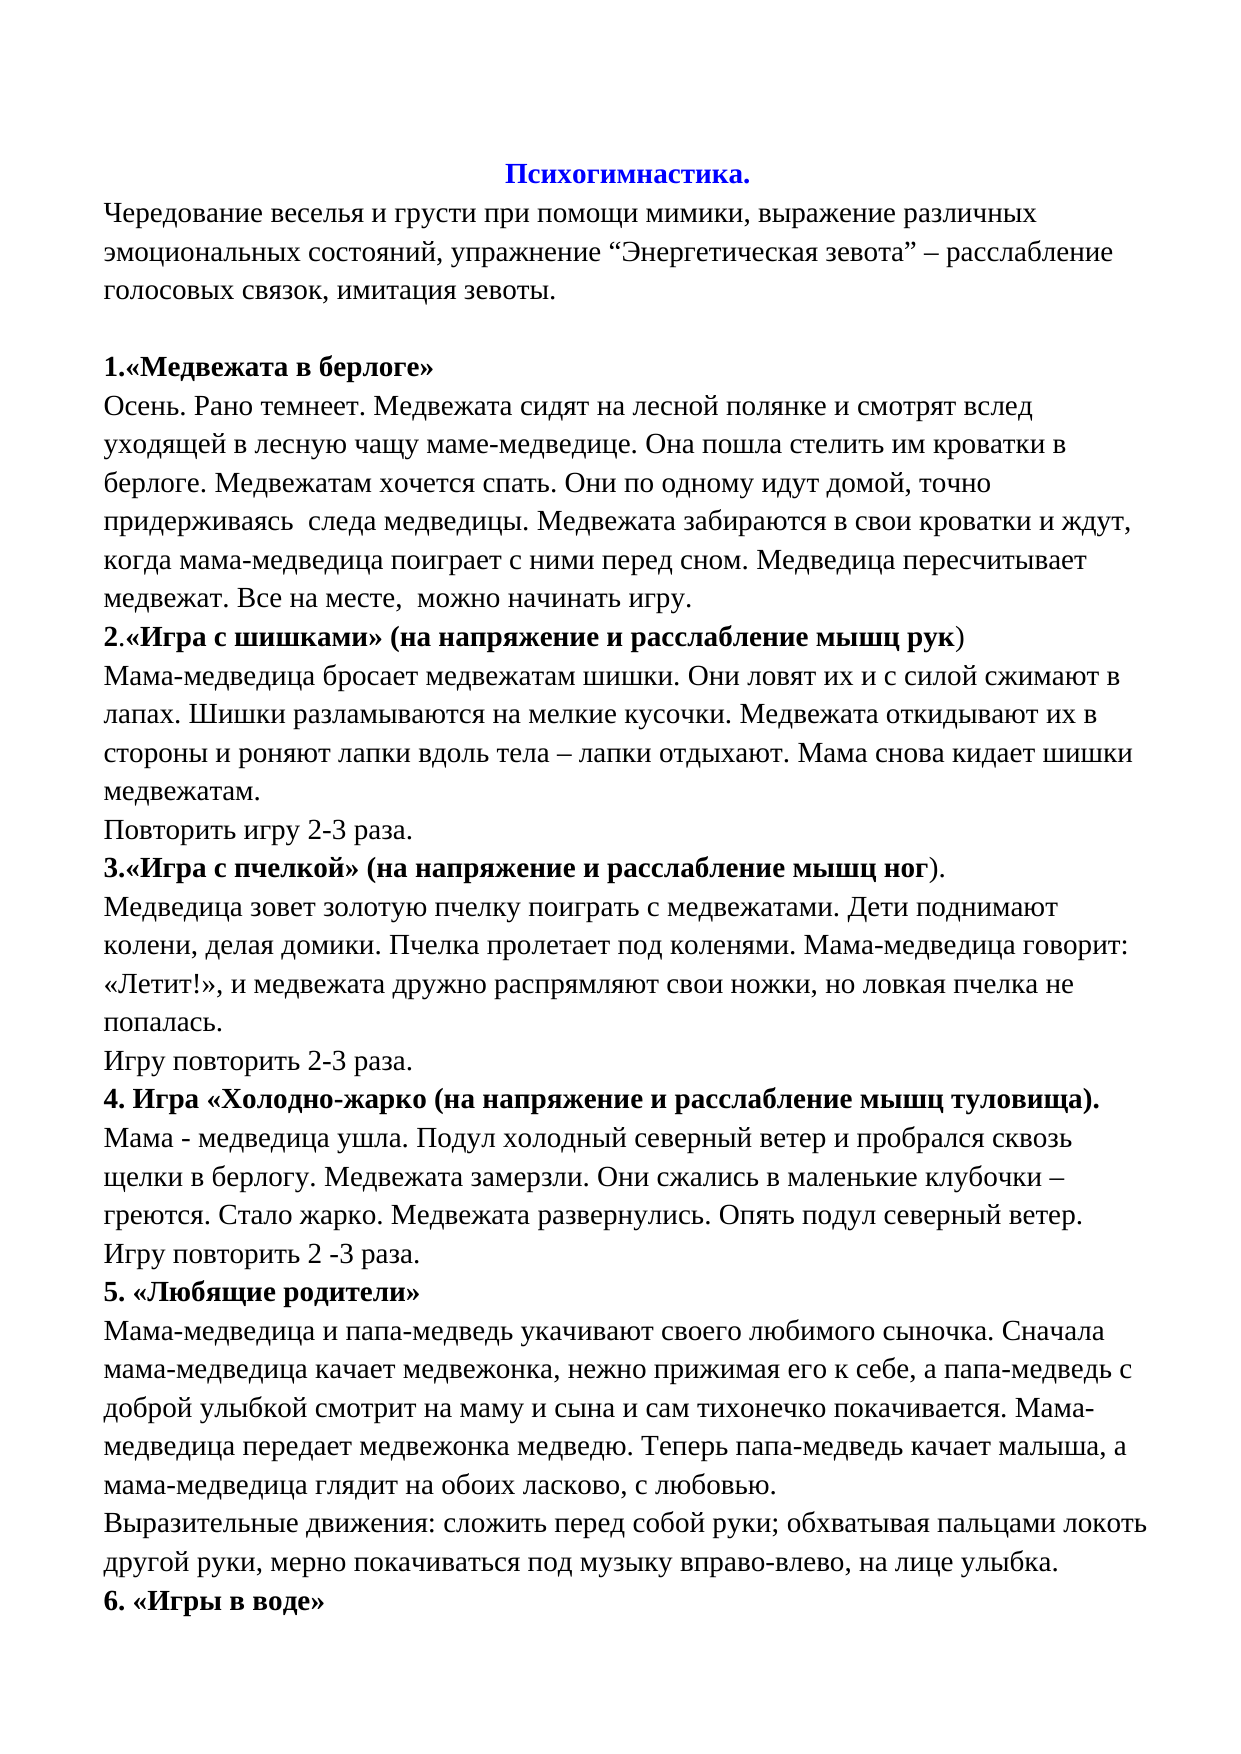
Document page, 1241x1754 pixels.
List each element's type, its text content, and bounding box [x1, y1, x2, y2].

text Мама-медведица и папа-медведь укачивают своего любимого сыночка. Сначала мама-медведица качает медвежонка, нежно прижимая его к себе, а папа-медведь с доброй улыбкой смотрит на маму и сына и сам тихонечко покачивается. Мама-медведица передает медвежонка медведю. Теперь папа-медведь качает малыша, а мама-медведица глядит на обоих ласково, с любовью. [103, 1313, 1152, 1501]
text 3.«Игра с пчелкой» (на напряжение и расслабление мышц ног). [103, 850, 1152, 884]
text Игру повторить 2-3 раза. [103, 1043, 1152, 1077]
text 1.«Медвежата в берлоге» [103, 349, 1152, 383]
text Осень. Рано темнеет. Медвежата сидят на лесной полянке и смотрят вслед уходящей в лесную чащу маме-медведице. Она пошла стелить им кроватки в берлоге. Медвежатам хочется спать. Они по одному идут домой, точно придерживаясь следа медведицы. Медвежата забираются в свои кроватки и ждут, когда мама-медведица поиграет с ними перед сном. Медведица пересчитывает медвежат. Все на месте, можно начинать игру. [103, 388, 1152, 614]
text Мама - медведица ушла. Подул холодный северный ветер и пробрался сквозь щелки в берлогу. Медвежата замерзли. Они сжались в маленькие клубочки – греются. Стало жарко. Медвежата развернулись. Опять подул северный ветер. Игру повторить 2 -3 раза. [103, 1120, 1152, 1269]
text Чередование веселья и грусти при помощи мимики, выражение различных эмоциональных состояний, упражнение “Энергетическая зевота” – расслабление голосовых связок, имитация зевоты. [103, 195, 1152, 306]
text Психогимнастика. [103, 157, 1152, 190]
text 2.«Игра с шишками» (на напряжение и расслабление мышц рук) [103, 619, 1152, 653]
text 6. «Игры в воде» [103, 1583, 1152, 1616]
text Выразительные движения: сложить перед собой руки; обхватывая пальцами локоть другой руки, мерно покачиваться под музыку вправо-влево, на лице улыбка. [103, 1506, 1152, 1578]
text 4. Игра «Холодно-жарко (на напряжение и расслабление мышц туловища). [103, 1082, 1152, 1115]
text Медведица зовет золотую пчелку поиграть с медвежатами. Дети поднимают колени, делая домики. Пчелка пролетает под коленями. Мама-медведица говорит: «Летит!», и медвежата дружно распрямляют свои ножки, но ловкая пчелка не попалась. [103, 889, 1152, 1038]
text 5. «Любящие родители» [103, 1274, 1152, 1308]
text Мама-медведица бросает медвежатам шишки. Они ловят их и с силой сжимают в лапах. Шишки разламываются на мелкие кусочки. Медвежата откидывают их в стороны и роняют лапки вдоль тела – лапки отдыхают. Мама снова кидает шишки медвежатам. [103, 658, 1152, 807]
text Повторить игру 2-3 раза. [103, 812, 1152, 845]
